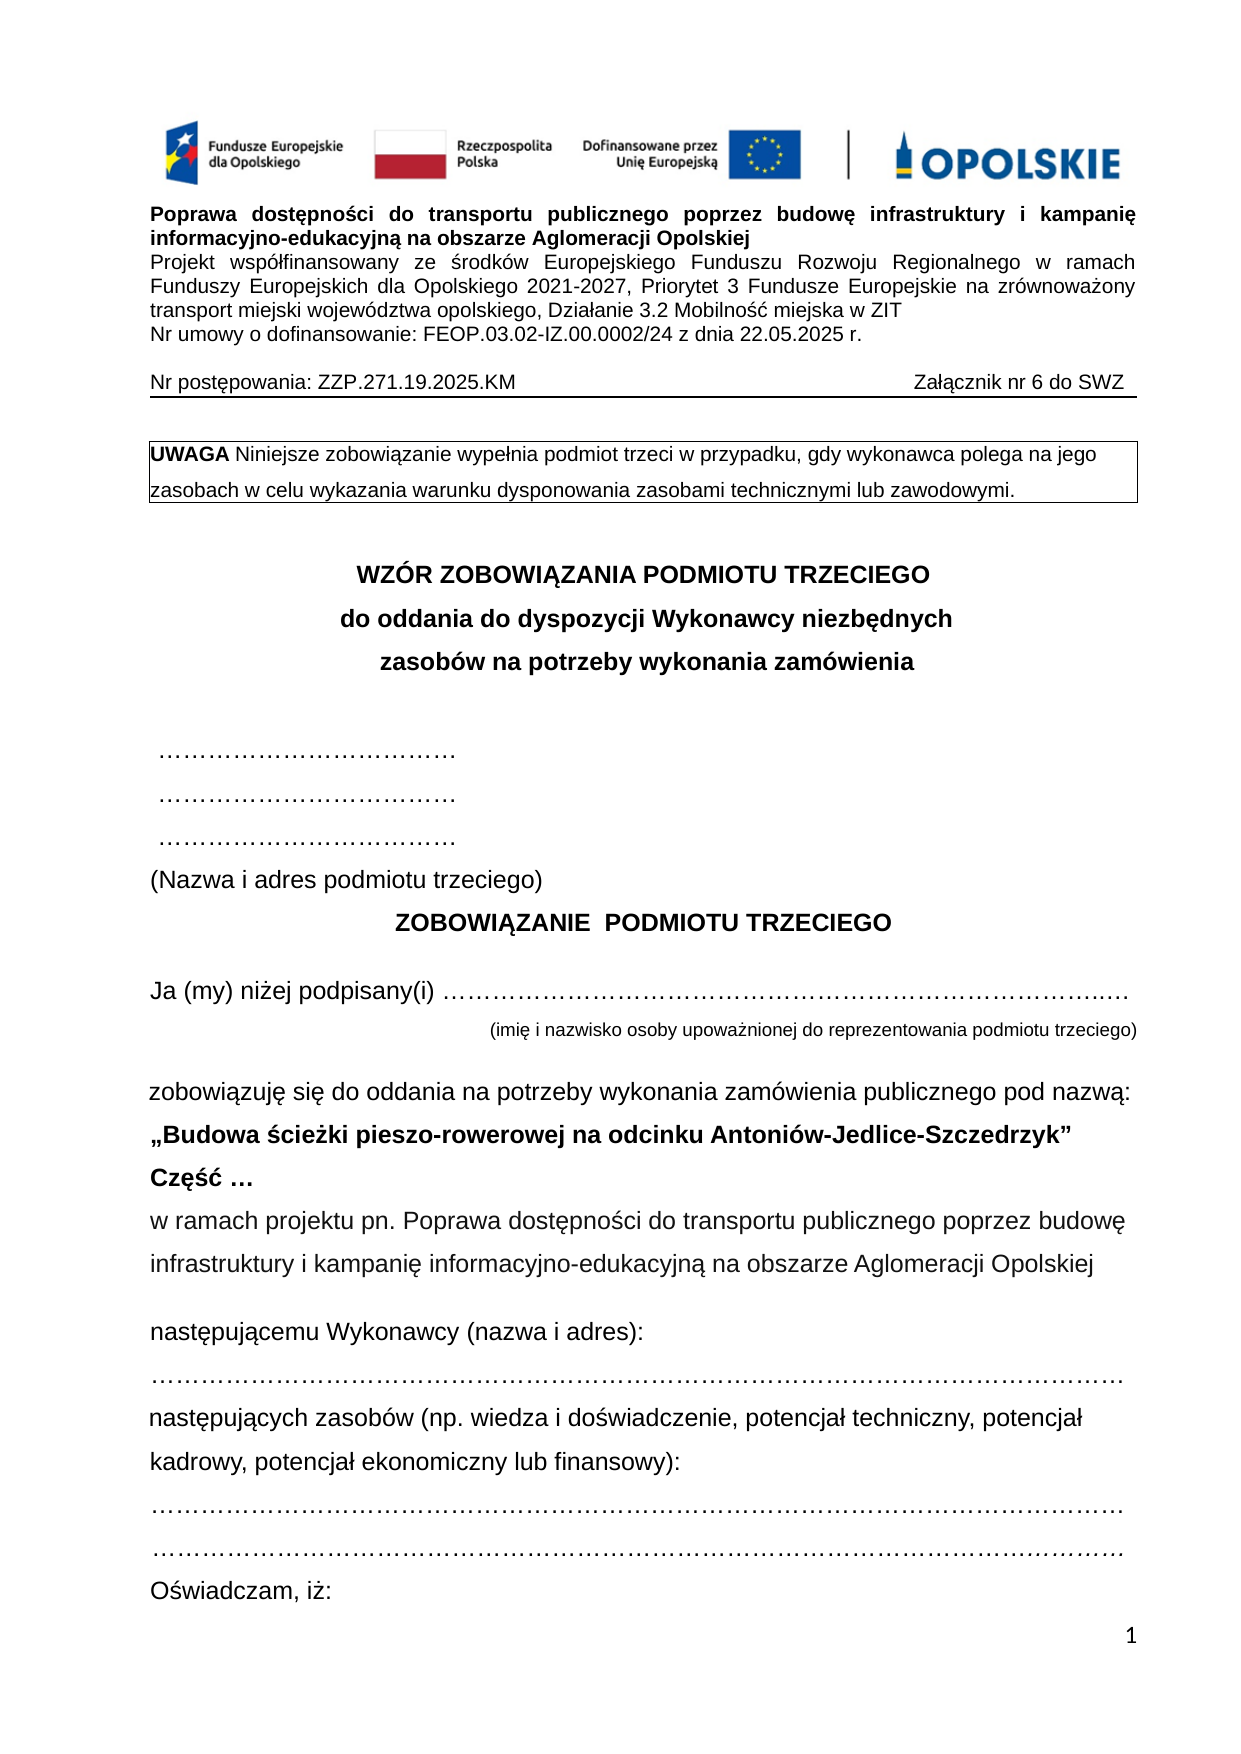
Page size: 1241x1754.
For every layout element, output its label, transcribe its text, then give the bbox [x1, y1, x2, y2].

text „Budowa ścieżki pieszo-rowerowej na odcinku Antoniów-Jedlice-Szczedrzyk” [150, 1120, 1137, 1148]
text UWAGA Niniejsze zobowiązanie wypełnia podmiot trzeci w przypadku, gdy wykonawca polega na jego zasobach w celu wykazania warunku dysponowania zasobami technicznymi lub zawodowymi. [150, 442, 1137, 502]
text Ja (my) niżej podpisany(i) ……………………………………………………………………..… [150, 976, 1137, 1005]
text zobowiązuję się do oddania na potrzeby wykonania zamówienia publicznego pod nazwą: [148, 1077, 1137, 1105]
picture [150, 101, 1137, 203]
text (Nazwa i adres podmiotu trzeciego) [150, 865, 1137, 894]
text do oddania do dyspozycji Wykonawcy niezbędnych zasobów na potrzeby wykonania zamówienia [287, 603, 1006, 675]
text ……………………………… [157, 779, 1137, 807]
text następującemu Wykonawcy (nazwa i adres): [150, 1317, 1137, 1346]
text (imię i nazwisko osoby upoważnionej do reprezentowania podmiotu trzeciego) [150, 1019, 1137, 1041]
text w ramach projektu pn. Poprawa dostępności do transportu publicznego poprzez budowę infrastruktury i kampanię informacyjno-edukacyjną na obszarze Aglomeracji Opolskiej [150, 1206, 1137, 1278]
text WZÓR ZOBOWIĄZANIA PODMIOTU TRZECIEGO [287, 560, 1000, 589]
text ……………………………………………………………………………………………………… [150, 1360, 1137, 1389]
text ……………………………… [157, 736, 1137, 764]
text Część … [150, 1163, 1137, 1192]
text Oświadczam, iż: [150, 1576, 1137, 1605]
text ZOBOWIĄZANIE PODMIOTU TRZECIEGO [150, 908, 1137, 937]
text ……………………………………………………………………………………………………………………………………………………………………………………………………………… [150, 1490, 1137, 1562]
text ……………………………… [157, 822, 1137, 851]
text następujących zasobów (np. wiedza i doświadczenie, potencjał techniczny, potencjał kadrowy, potencjał ekonomiczny lub finansowy): [148, 1403, 1137, 1475]
